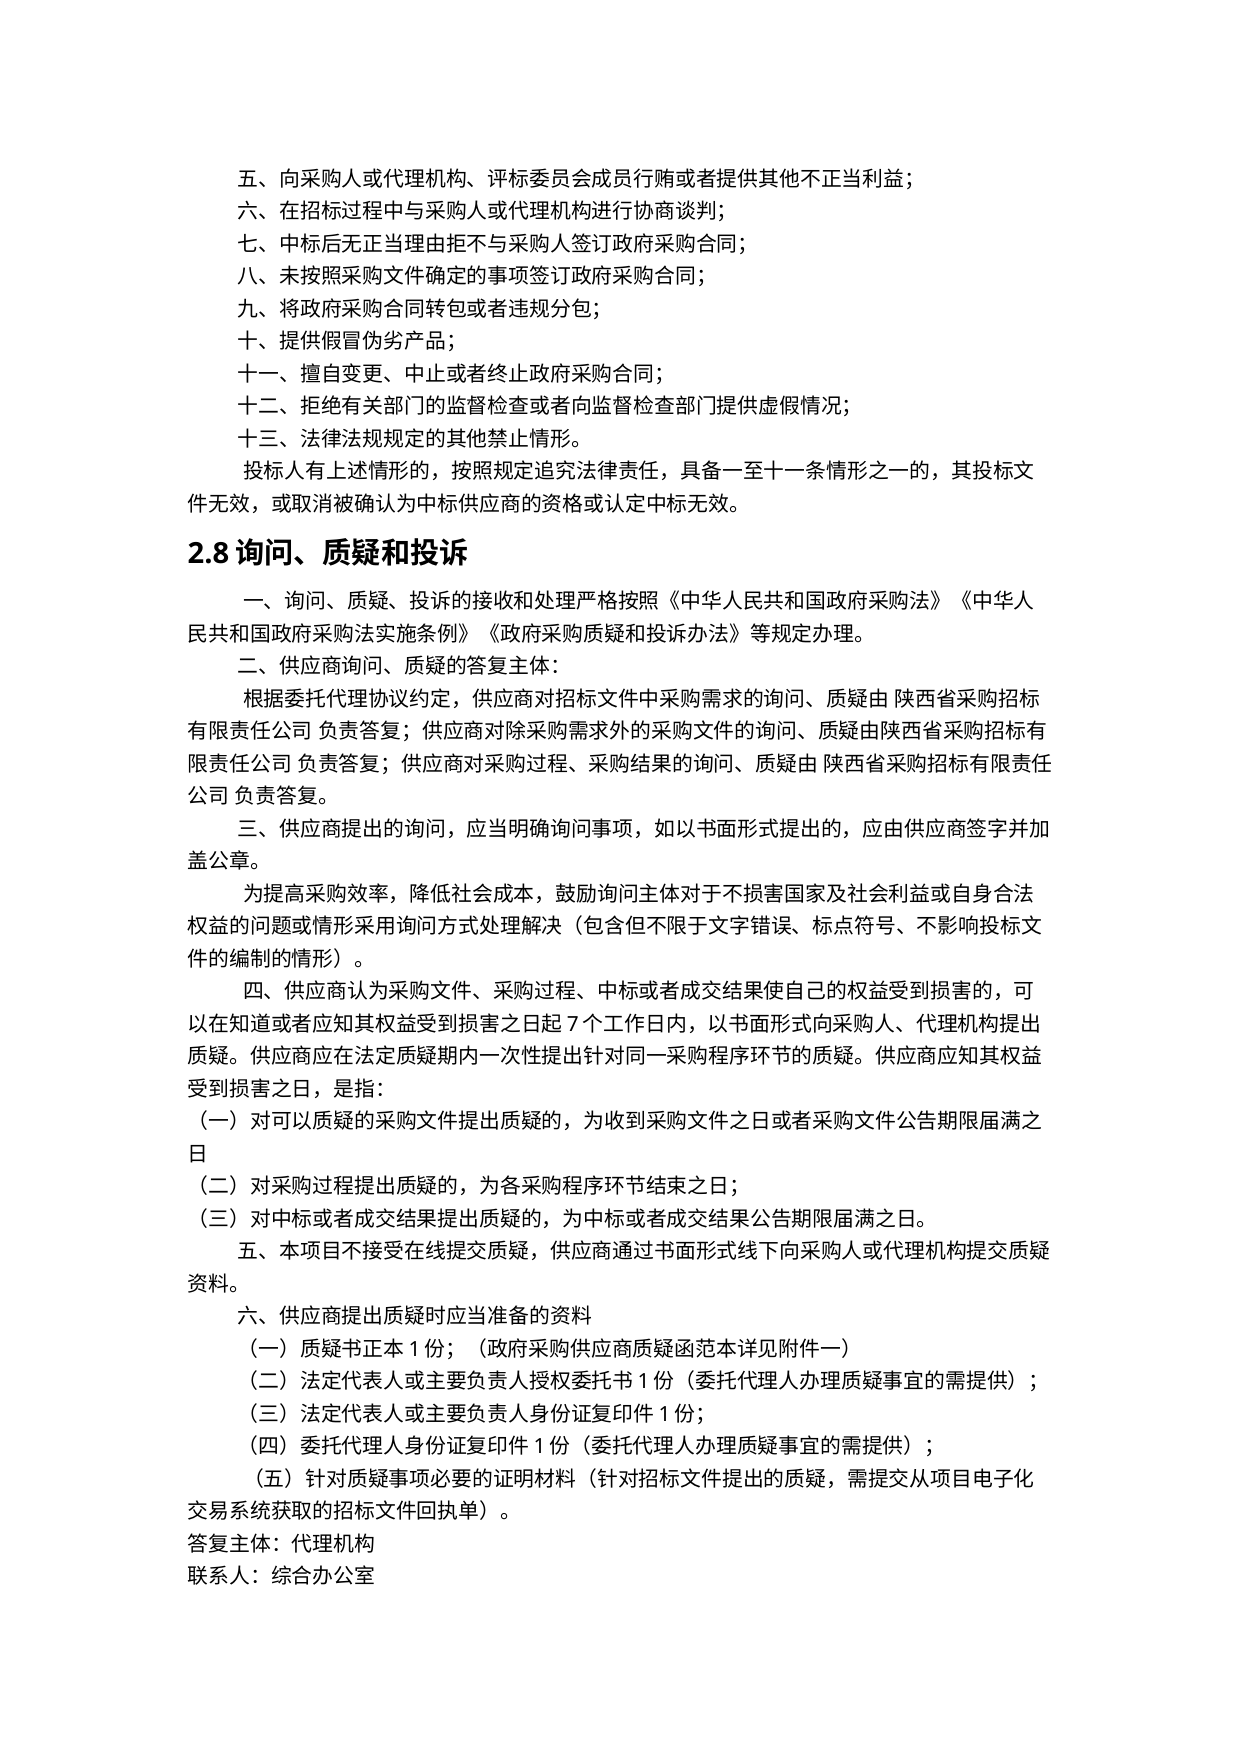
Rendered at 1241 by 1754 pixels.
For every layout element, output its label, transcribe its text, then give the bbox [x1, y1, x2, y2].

text （一）对可以质疑的采购文件提出质疑的，为收到采购文件之日或者采购文件公告期限届满之日 [187, 1104, 1053, 1169]
text （二）对采购过程提出质疑的，为各采购程序环节结束之日； [187, 1169, 1053, 1202]
text 二、供应商询问、质疑的答复主体： [187, 649, 1053, 682]
text （一）质疑书正本1份；（政府采购供应商质疑函范本详见附件一） [187, 1332, 1053, 1364]
text 答复主体：代理机构 [187, 1527, 1053, 1559]
text （三）对中标或者成交结果提出质疑的，为中标或者成交结果公告期限届满之日。 [187, 1202, 1053, 1234]
text 联系人：综合办公室 [187, 1559, 1053, 1592]
text （四）委托代理人身份证复印件1份（委托代理人办理质疑事宜的需提供）； [187, 1429, 1053, 1462]
text 一、询问、质疑、投诉的接收和处理严格按照《中华人民共和国政府采购法》《中华人民共和国政府采购法实施条例》《政府采购质疑和投诉办法》等规定办理。 [187, 584, 1053, 649]
text 三、供应商提出的询问，应当明确询问事项，如以书面形式提出的，应由供应商签字并加盖公章。 [187, 812, 1053, 877]
text 十二、拒绝有关部门的监督检查或者向监督检查部门提供虚假情况； [187, 389, 1053, 422]
text 十一、擅自变更、中止或者终止政府采购合同； [187, 357, 1053, 389]
text 九、将政府采购合同转包或者违规分包； [187, 292, 1053, 324]
text 八、未按照采购文件确定的事项签订政府采购合同； [187, 259, 1053, 292]
text （三）法定代表人或主要负责人身份证复印件1份； [187, 1397, 1053, 1429]
text 五、本项目不接受在线提交质疑，供应商通过书面形式线下向采购人或代理机构提交质疑资料。 [187, 1234, 1053, 1299]
text 投标人有上述情形的，按照规定追究法律责任，具备一至十一条情形之一的，其投标文件无效，或取消被确认为中标供应商的资格或认定中标无效。 [187, 454, 1053, 519]
text 四、供应商认为采购文件、采购过程、中标或者成交结果使自己的权益受到损害的，可以在知道或者应知其权益受到损害之日起7个工作日内，以书面形式向采购人、代理机构提出质疑。供应商应在法定质疑期内一次性提出针对同一采购程序环节的质疑。供应商应知其权益受到损害之日，是指： [187, 974, 1053, 1104]
text 六、在招标过程中与采购人或代理机构进行协商谈判； [187, 194, 1053, 227]
text 十三、法律法规规定的其他禁止情形。 [187, 422, 1053, 454]
text 十、提供假冒伪劣产品； [187, 324, 1053, 357]
text 七、中标后无正当理由拒不与采购人签订政府采购合同； [187, 227, 1053, 259]
text 为提高采购效率，降低社会成本，鼓励询问主体对于不损害国家及社会利益或自身合法权益的问题或情形采用询问方式处理解决（包含但不限于文字错误、标点符号、不影响投标文件的编制的情形）。 [187, 877, 1053, 974]
text 根据委托代理协议约定，供应商对招标文件中采购需求的询问、质疑由 陕西省采购招标有限责任公司 负责答复；供应商对除采购需求外的采购文件的询问、质疑由陕西省采购招标有限责任公司 负责答复；供应商对采购过程、采购结果的询问、质疑由 陕西省采购招标有限责任公司 负责答复。 [187, 682, 1053, 812]
text （二）法定代表人或主要负责人授权委托书1份（委托代理人办理质疑事宜的需提供）； [187, 1364, 1053, 1397]
text 五、向采购人或代理机构、评标委员会成员行贿或者提供其他不正当利益； [187, 162, 1053, 194]
text 六、供应商提出质疑时应当准备的资料 [187, 1299, 1053, 1332]
text （五）针对质疑事项必要的证明材料（针对招标文件提出的质疑，需提交从项目电子化交易系统获取的招标文件回执单）。 [187, 1462, 1053, 1527]
text 2.8询问、质疑和投诉 [187, 519, 1053, 584]
